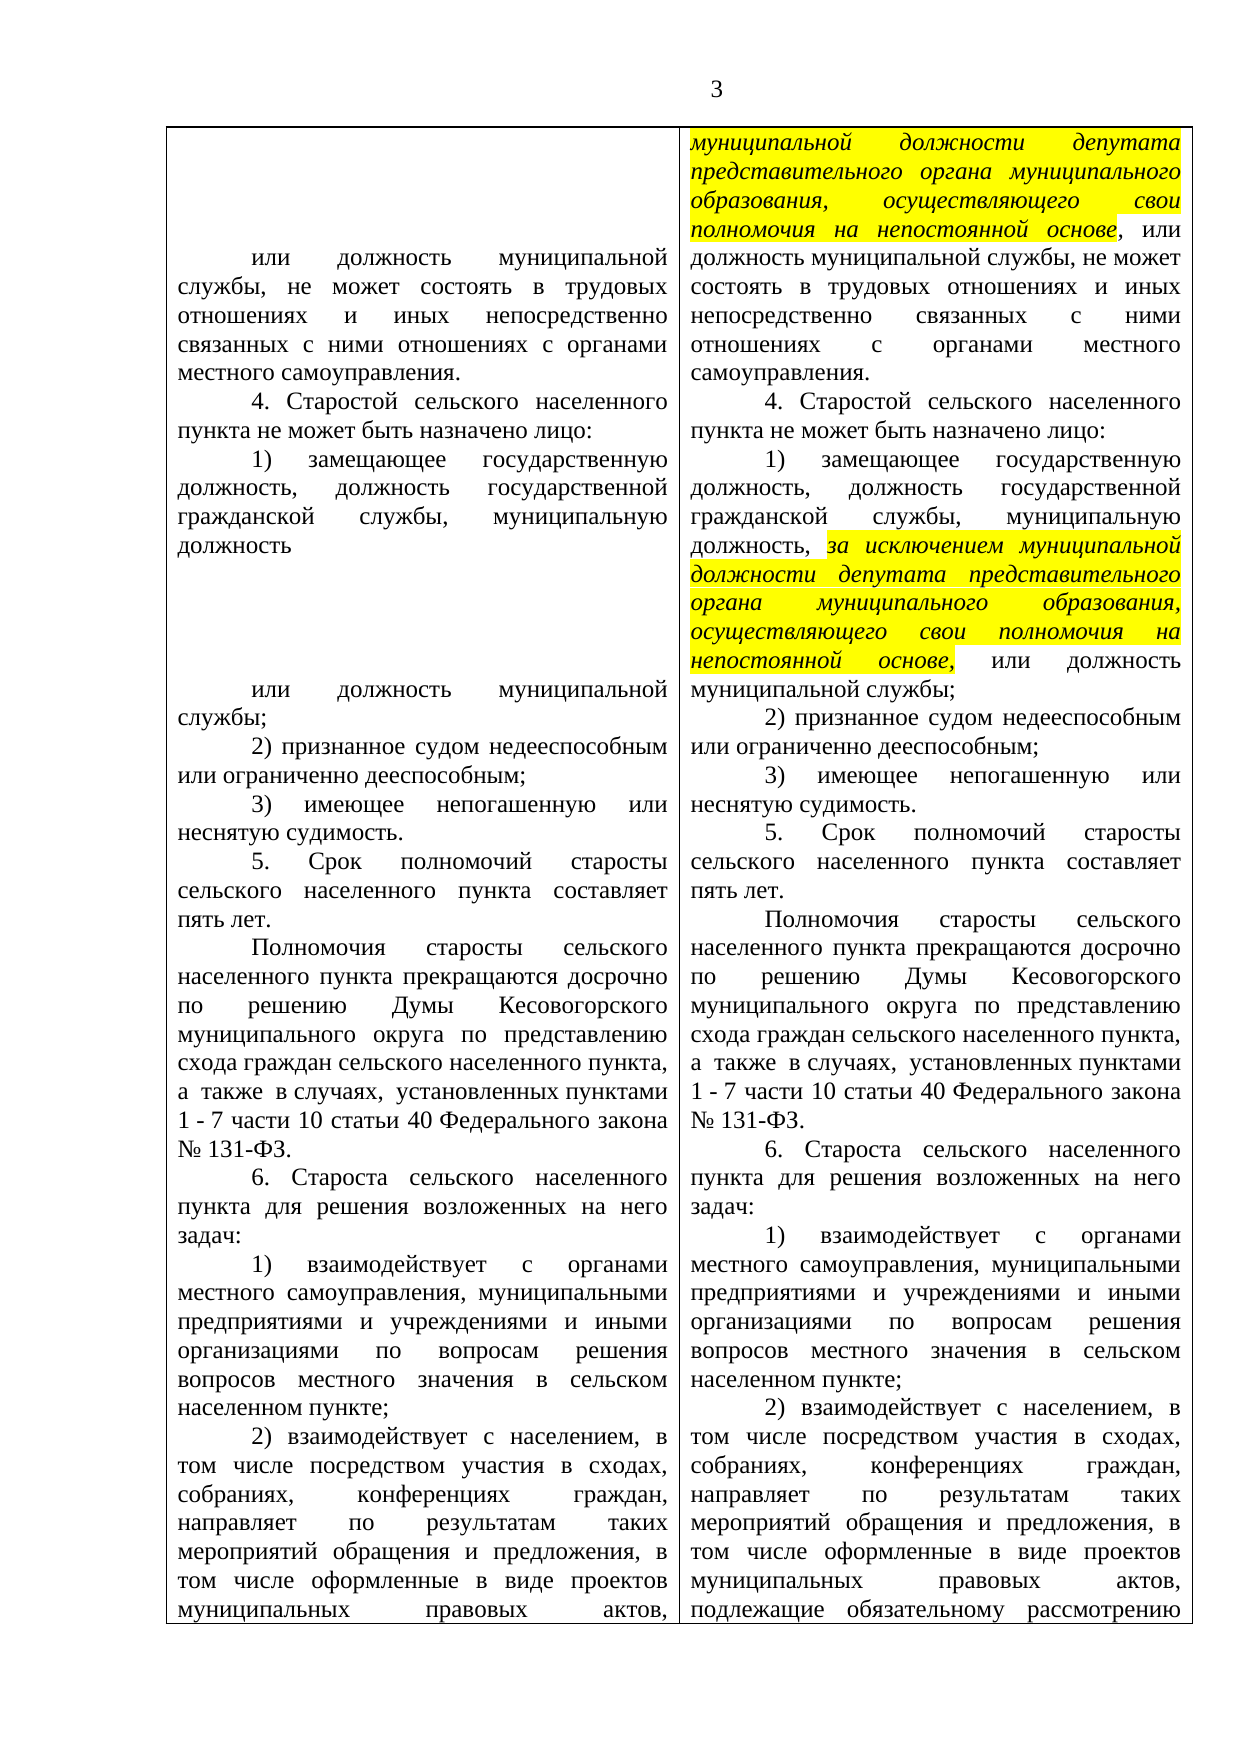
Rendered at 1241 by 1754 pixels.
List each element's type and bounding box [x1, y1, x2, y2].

table_cell [680, 128, 1192, 1622]
table_cell [167, 128, 679, 1622]
